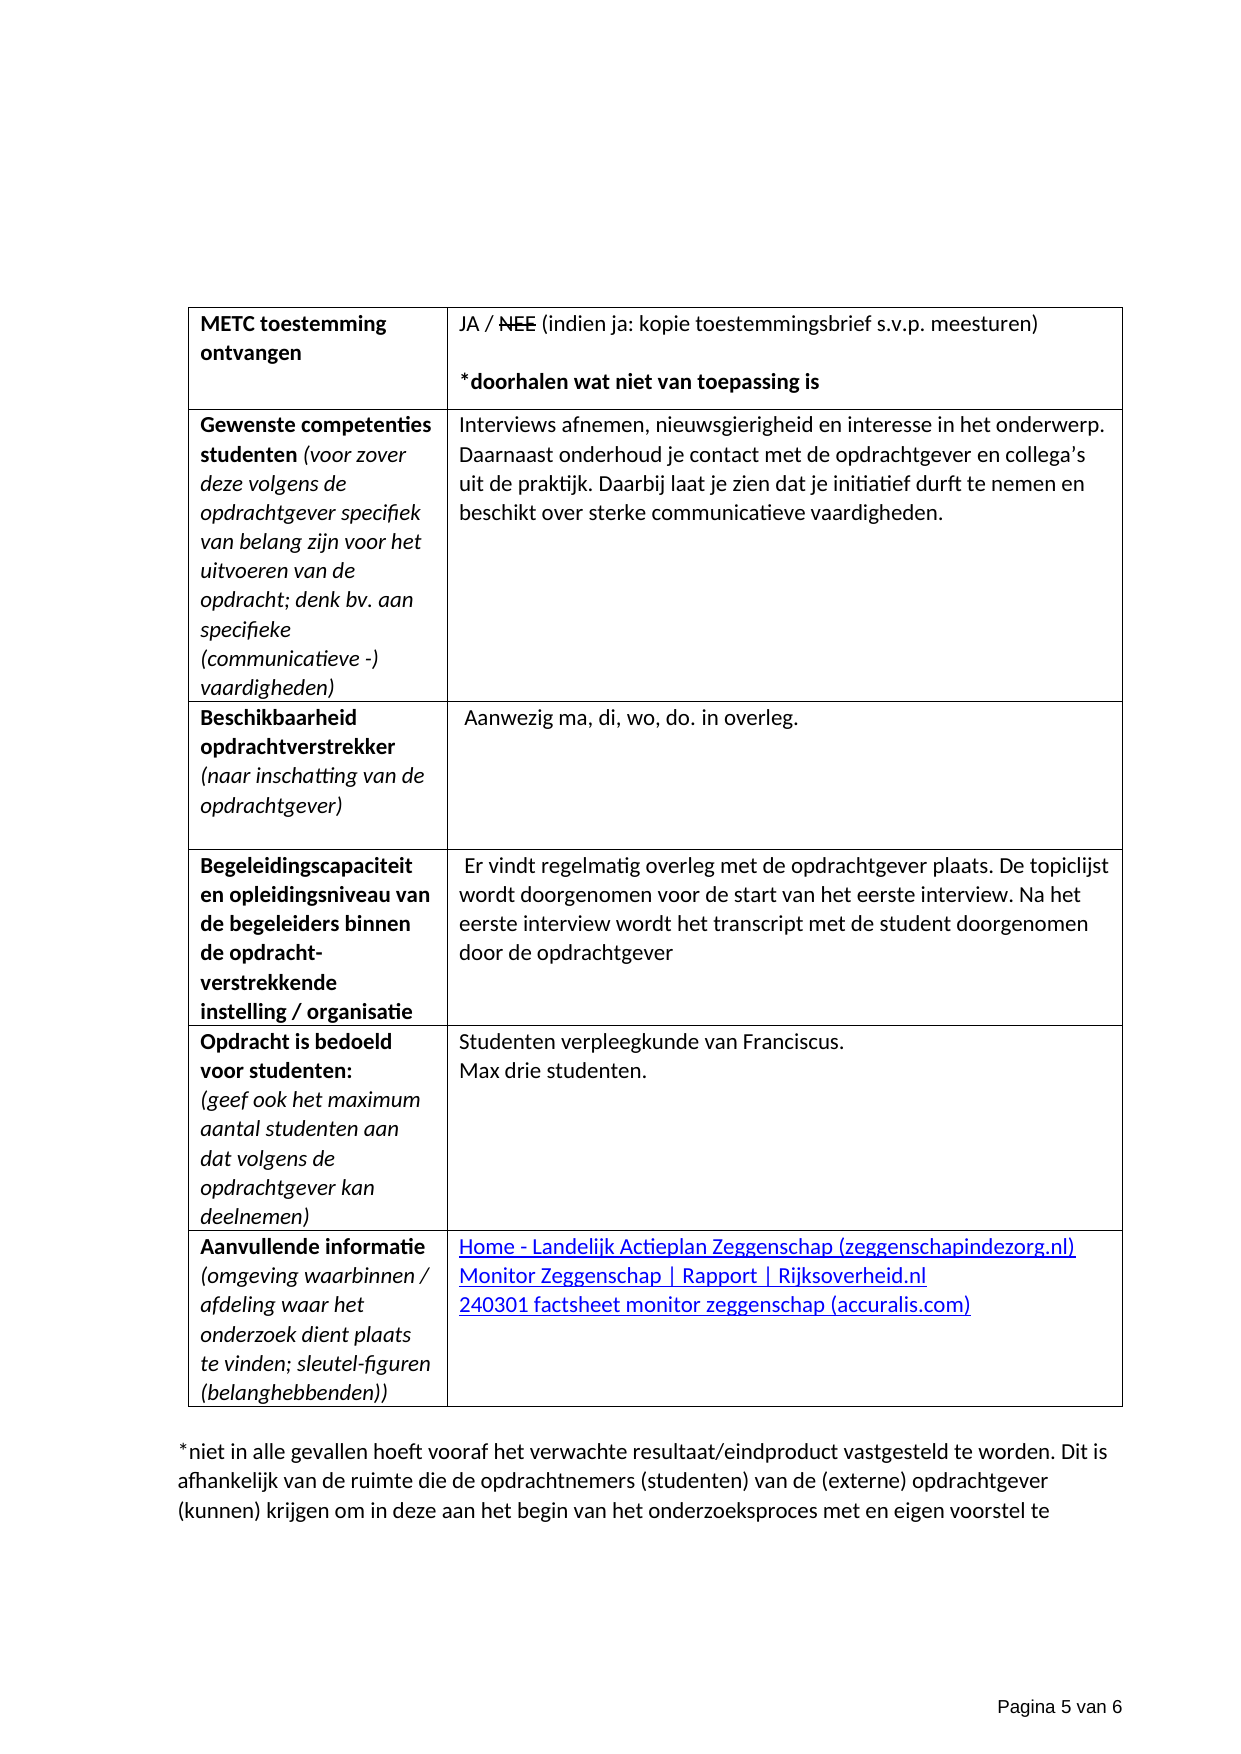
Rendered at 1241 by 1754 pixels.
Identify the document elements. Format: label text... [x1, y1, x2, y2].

table_cell Aanvullende informatie (omgeving waarbinnen / afdeling waar het onderzoek dient plaats te vinden; sleutel-figuren (belanghebbenden)) [189, 1231, 447, 1406]
table_cell Opdracht is bedoeld voor studenten: (geef ook het maximum aantal studenten aan dat volgens de opdrachtgever kan deelnemen) [189, 1026, 447, 1230]
table_cell Begeleidingscapaciteit en opleidingsniveau van de begeleiders binnen de opdracht-verstrekkende instelling / organisatie [189, 850, 447, 1025]
table_cell JA / NEE (indien ja: kopie toestemmingsbrief s.v.p. meesturen) *doorhalen wat niet van toepassing is [448, 308, 1122, 408]
table_cell Aanwezig ma, di, wo, do. in overleg. [448, 702, 1122, 849]
table_cell Gewenste competenties studenten (voor zover deze volgens de opdrachtgever specifiek van belang zijn voor het uitvoeren van de opdracht; denk bv. aan specifieke (communicatieve -) vaardigheden) [189, 410, 447, 701]
table_cell Beschikbaarheid opdrachtverstrekker (naar inschatting van de opdrachtgever) [189, 702, 447, 849]
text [177, 1436, 1122, 1524]
table_cell METC toestemming ontvangen [189, 308, 447, 408]
table_cell Er vindt regelmatig overleg met de opdrachtgever plaats. De topiclijst wordt doorgenomen voor de start van het eerste interview. Na het eerste interview wordt het transcript met de student doorgenomen door de opdrachtgever [448, 850, 1122, 1025]
table_cell Home - Landelijk Actieplan Zeggenschap (zeggenschapindezorg.nl) Monitor Zeggenschap | Rapport | Rijksoverheid.nl 240301 factsheet monitor zeggenschap (accuralis.com) [448, 1231, 1122, 1406]
table_cell Interviews afnemen, nieuwsgierigheid en interesse in het onderwerp. Daarnaast onderhoud je contact met de opdrachtgever en collega’s uit de praktijk. Daarbij laat je zien dat je initiatief durft te nemen en beschikt over sterke communicatieve vaardigheden. [448, 410, 1122, 701]
table_cell Studenten verpleegkunde van Franciscus. Max drie studenten. [448, 1026, 1122, 1230]
